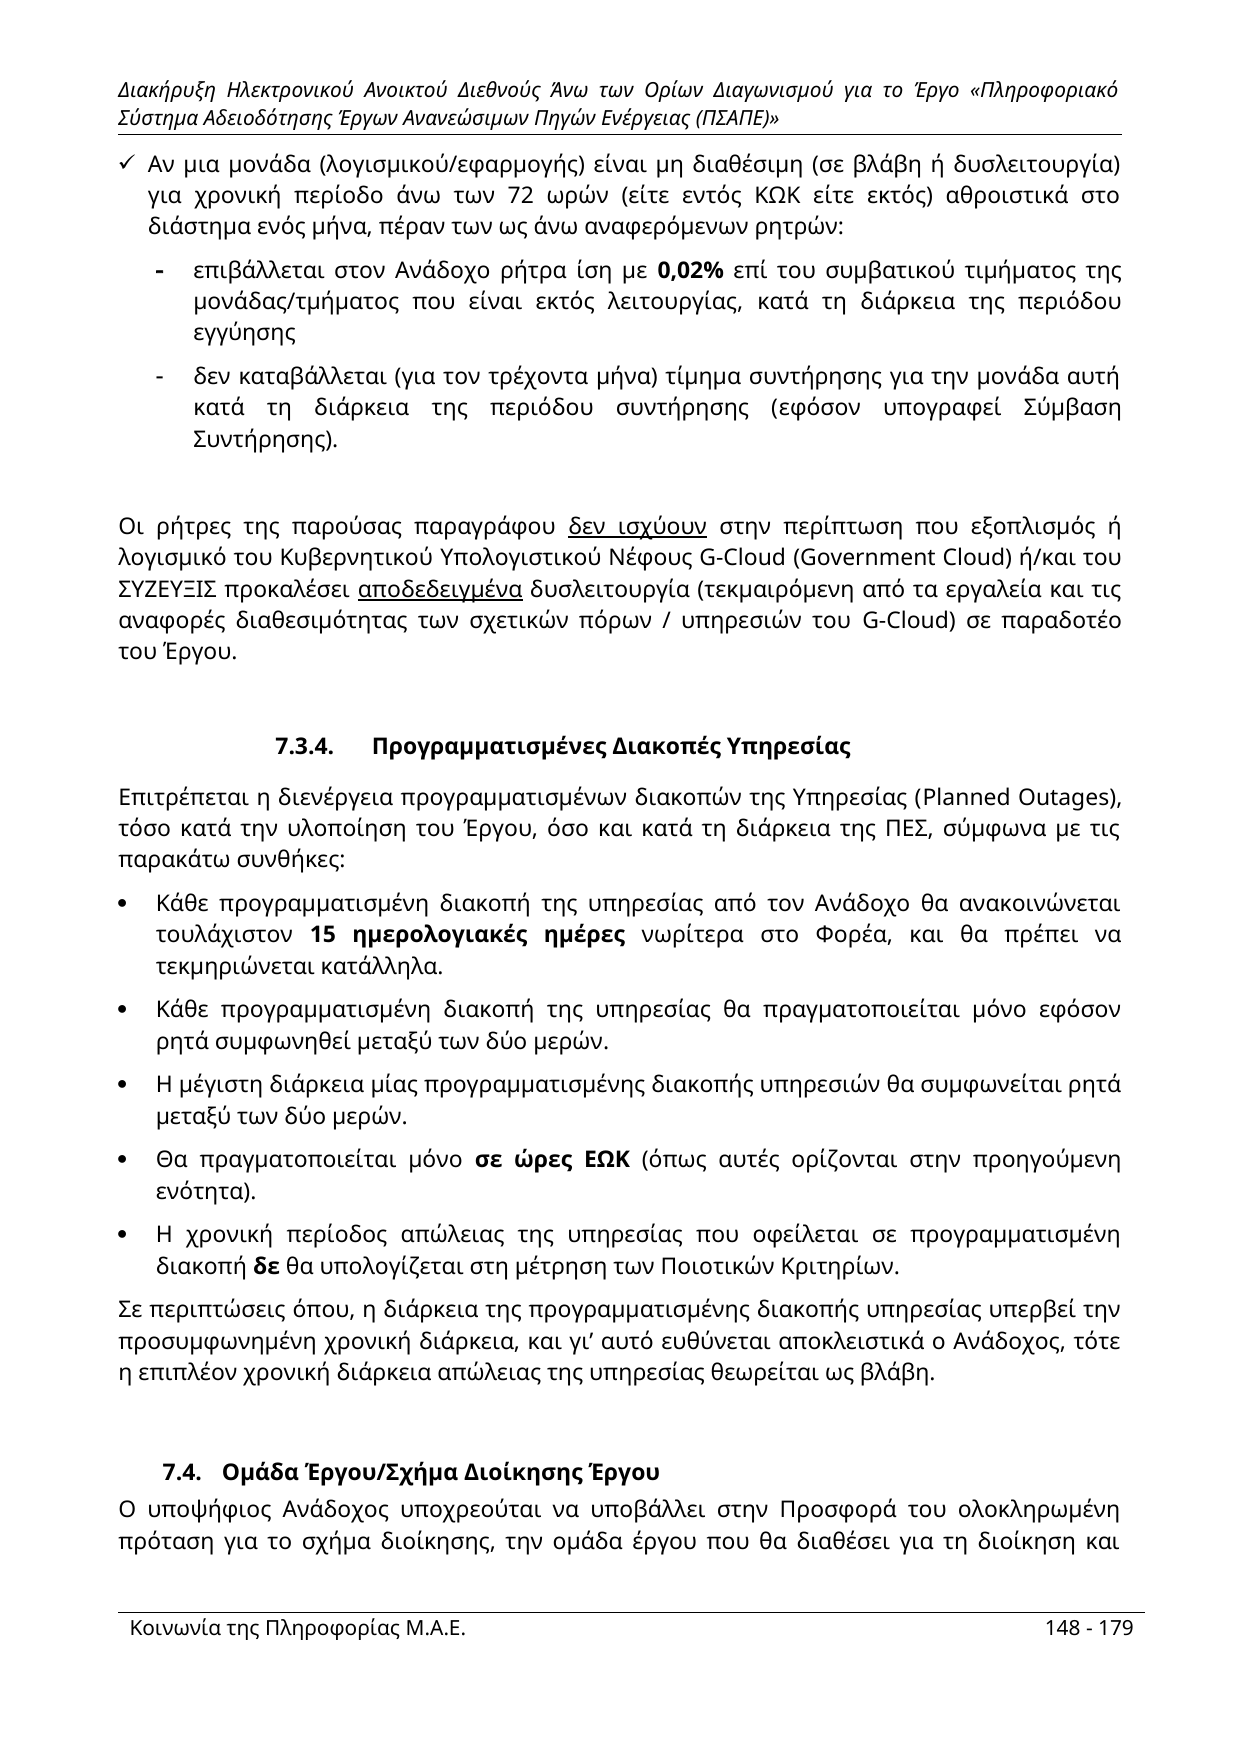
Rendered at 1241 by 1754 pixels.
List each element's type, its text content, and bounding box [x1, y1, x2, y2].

list Η μέγιστη διάρκεια μίας προγραμματισμένης διακοπής υπηρεσιών θα συμφωνείται ρητά μεταξύ των δύο μερών. [118, 1068, 1122, 1131]
list επιβάλλεται στον Ανάδοχο ρήτρα ίση με 0,02% επί του συμβατικού τιμήματος της μονάδας/τμήματος που είναι εκτός λειτουργίας, κατά τη διάρκεια της περιόδου εγγύησης [156, 254, 1122, 347]
list Κάθε προγραμματισμένη διακοπή της υπηρεσίας από τον Ανάδοχο θα ανακοινώνεται τουλάχιστον 15 ημερολογιακές ημέρες νωρίτερα στο Φορέα, και θα πρέπει να τεκμηριώνεται κατάλληλα. [118, 887, 1122, 981]
list δεν καταβάλλεται (για τον τρέχοντα μήνα) τίμημα συντήρησης για την μονάδα αυτή κατά τη διάρκεια της περιόδου συντήρησης (εφόσον υπογραφεί Σύμβαση Συντήρησης). [156, 360, 1122, 454]
subtitle Ομάδα Έργου/Σχήμα Διοίκησης Έργου [162, 1456, 1122, 1487]
list Θα πραγματοποιείται μόνο σε ώρες ΕΩΚ (όπως αυτές ορίζονται στην προηγούμενη ενότητα). [118, 1143, 1122, 1206]
list Κάθε προγραμματισμένη διακοπή της υπηρεσίας θα πραγματοποιείται μόνο εφόσον ρητά συμφωνηθεί μεταξύ των δύο μερών. [118, 993, 1122, 1056]
text Σε περιπτώσεις όπου, η διάρκεια της προγραμματισμένης διακοπής υπηρεσίας υπερβεί την προσυμφωνημένη χρονική διάρκεια, και γι’ αυτό ευθύνεται αποκλειστικά ο Ανάδοχος, τότε η επιπλέον χρονική διάρκεια απώλειας της υπηρεσίας θεωρείται ως βλάβη. [118, 1293, 1122, 1387]
text Οι ρήτρες της παρούσας παραγράφου δεν ισχύουν στην περίπτωση που εξοπλισμός ή λογισμικό του Κυβερνητικού Υπολογιστικού Νέφους G-Cloud (Government Cloud) ή/και του ΣΥΖΕΥΞΙΣ προκαλέσει αποδεδειγμένα δυσλειτουργία (τεκμαιρόμενη από τα εργαλεία και τις αναφορές διαθεσιμότητας των σχετικών πόρων / υπηρεσιών του G-Cloud) σε παραδοτέο του Έργου. [118, 510, 1122, 666]
subtitle Προγραμματισμένες Διακοπές Υπηρεσίας [334, 731, 1122, 760]
text Επιτρέπεται η διενέργεια προγραμματισμένων διακοπών της Υπηρεσίας (Planned Outages), τόσο κατά την υλοποίηση του Έργου, όσο και κατά τη διάρκεια της ΠΕΣ, σύμφωνα με τις παρακάτω συνθήκες: [118, 781, 1122, 874]
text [118, 1493, 1122, 1556]
list Η χρονική περίοδος απώλειας της υπηρεσίας που οφείλεται σε προγραμματισμένη διακοπή δε θα υπολογίζεται στη μέτρηση των Ποιοτικών Κριτηρίων. [118, 1218, 1122, 1281]
list Αν μια μονάδα (λογισμικού/εφαρμογής) είναι μη διαθέσιμη (σε βλάβη ή δυσλειτουργία) για χρονική περίοδο άνω των 72 ωρών (είτε εντός ΚΩΚ είτε εκτός) αθροιστικά στο διάστημα ενός μήνα, πέραν των ως άνω αναφερόμενων ρητρών: [117, 147, 1122, 241]
